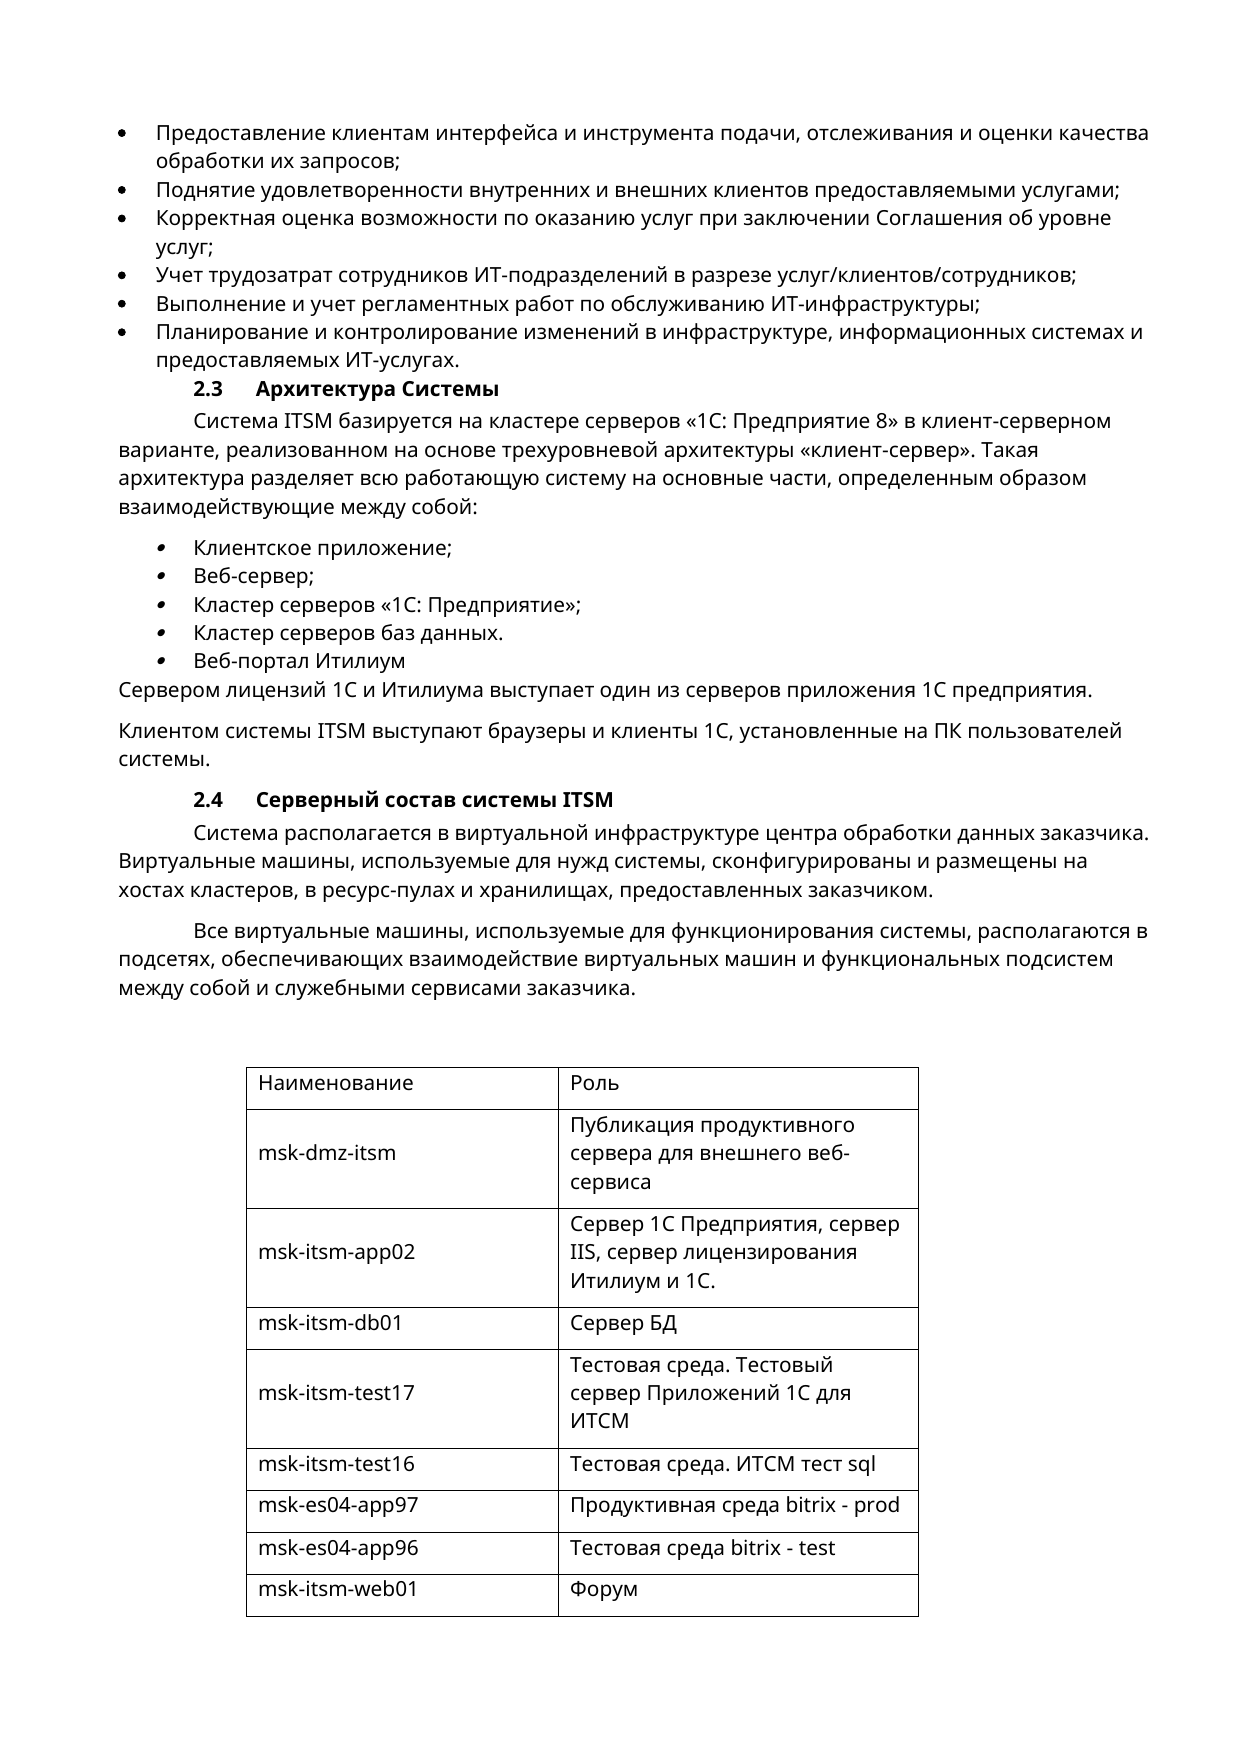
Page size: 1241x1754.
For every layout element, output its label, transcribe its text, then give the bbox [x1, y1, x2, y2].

text Система располагается в виртуальной инфраструктуре центра обработки данных заказчика. Виртуальные машины, используемые для нужд системы, сконфигурированы и размещены на хостах кластеров, в ресурс-пулах и хранилищах, предоставленных заказчиком. [118, 818, 1152, 903]
table_header Наименование [247, 1068, 558, 1109]
table_cell Сервер БД [559, 1308, 918, 1349]
text Клиентом системы ITSM выступают браузеры и клиенты 1С, установленные на ПК пользователей системы. [118, 716, 1152, 773]
table_cell Продуктивная среда bitrix - prod [559, 1491, 918, 1532]
table_cell msk-itsm-test17 [247, 1350, 558, 1448]
table_cell msk-itsm-web01 [247, 1575, 558, 1616]
list Клиентское приложение; [156, 533, 1152, 561]
list Учет трудозатрат сотрудников ИТ-подразделений в разрезе услуг/клиентов/сотрудников; [118, 260, 1152, 289]
table_cell msk-itsm-app02 [247, 1209, 558, 1307]
table_cell Тестовая среда bitrix - test [559, 1533, 918, 1573]
text Сервером лицензий 1С и Итилиума выступает один из серверов приложения 1С предприятия. [118, 675, 1152, 703]
list Поднятие удовлетворенности внутренних и внешних клиентов предоставляемыми услугами; [118, 175, 1152, 203]
table_cell msk-itsm-db01 [247, 1308, 558, 1349]
table_cell msk-dmz-itsm [247, 1110, 558, 1208]
table_header Роль [559, 1068, 918, 1109]
list Выполнение и учет регламентных работ по обслуживанию ИТ-инфраструктуры; [118, 289, 1152, 317]
list Веб-сервер; [156, 561, 1152, 590]
table_cell Публикация продуктивного сервера для внешнего веб-сервиса [559, 1110, 918, 1208]
table_cell msk-es04-app96 [247, 1533, 558, 1573]
list Корректная оценка возможности по оказанию услуг при заключении Соглашения об уровне услуг; [118, 203, 1152, 260]
list Планирование и контролирование изменений в инфраструктуре, информационных системах и предоставляемых ИТ-услугах. [118, 317, 1152, 374]
list Серверный состав системы ITSM [193, 785, 1152, 814]
list Архитектура Системы [193, 374, 1152, 402]
list Предоставление клиентам интерфейса и инструмента подачи, отслеживания и оценки качества обработки их запросов; [118, 118, 1152, 175]
table_cell msk-itsm-test16 [247, 1449, 558, 1489]
table_cell Тестовая среда. ИТСМ тест sql [559, 1449, 918, 1489]
list Кластер серверов баз данных. [156, 618, 1152, 647]
table_cell Тестовая среда. Тестовый сервер Приложений 1С для ИТСМ [559, 1350, 918, 1448]
table_cell msk-es04-app97 [247, 1491, 558, 1532]
table_cell Сервер 1С Предприятия, сервер IIS, сервер лицензирования Итилиум и 1С. [559, 1209, 918, 1307]
text Система ITSM базируется на кластере серверов «1С: Предприятие 8» в клиент-серверном варианте, реализованном на основе трехуровневой архитектуры «клиент-сервер». Такая архитектура разделяет всю работающую систему на основные части, определенным образом взаимодействующие между собой: [118, 407, 1152, 520]
list Веб-портал Итилиум [156, 647, 1152, 675]
list Кластер серверов «1С: Предприятие»; [156, 590, 1152, 618]
text Все виртуальные машины, используемые для функционирования системы, располагаются в подсетях, обеспечивающих взаимодействие виртуальных машин и функциональных подсистем между собой и служебными сервисами заказчика. [118, 916, 1152, 1001]
table_cell Форум [559, 1575, 918, 1616]
